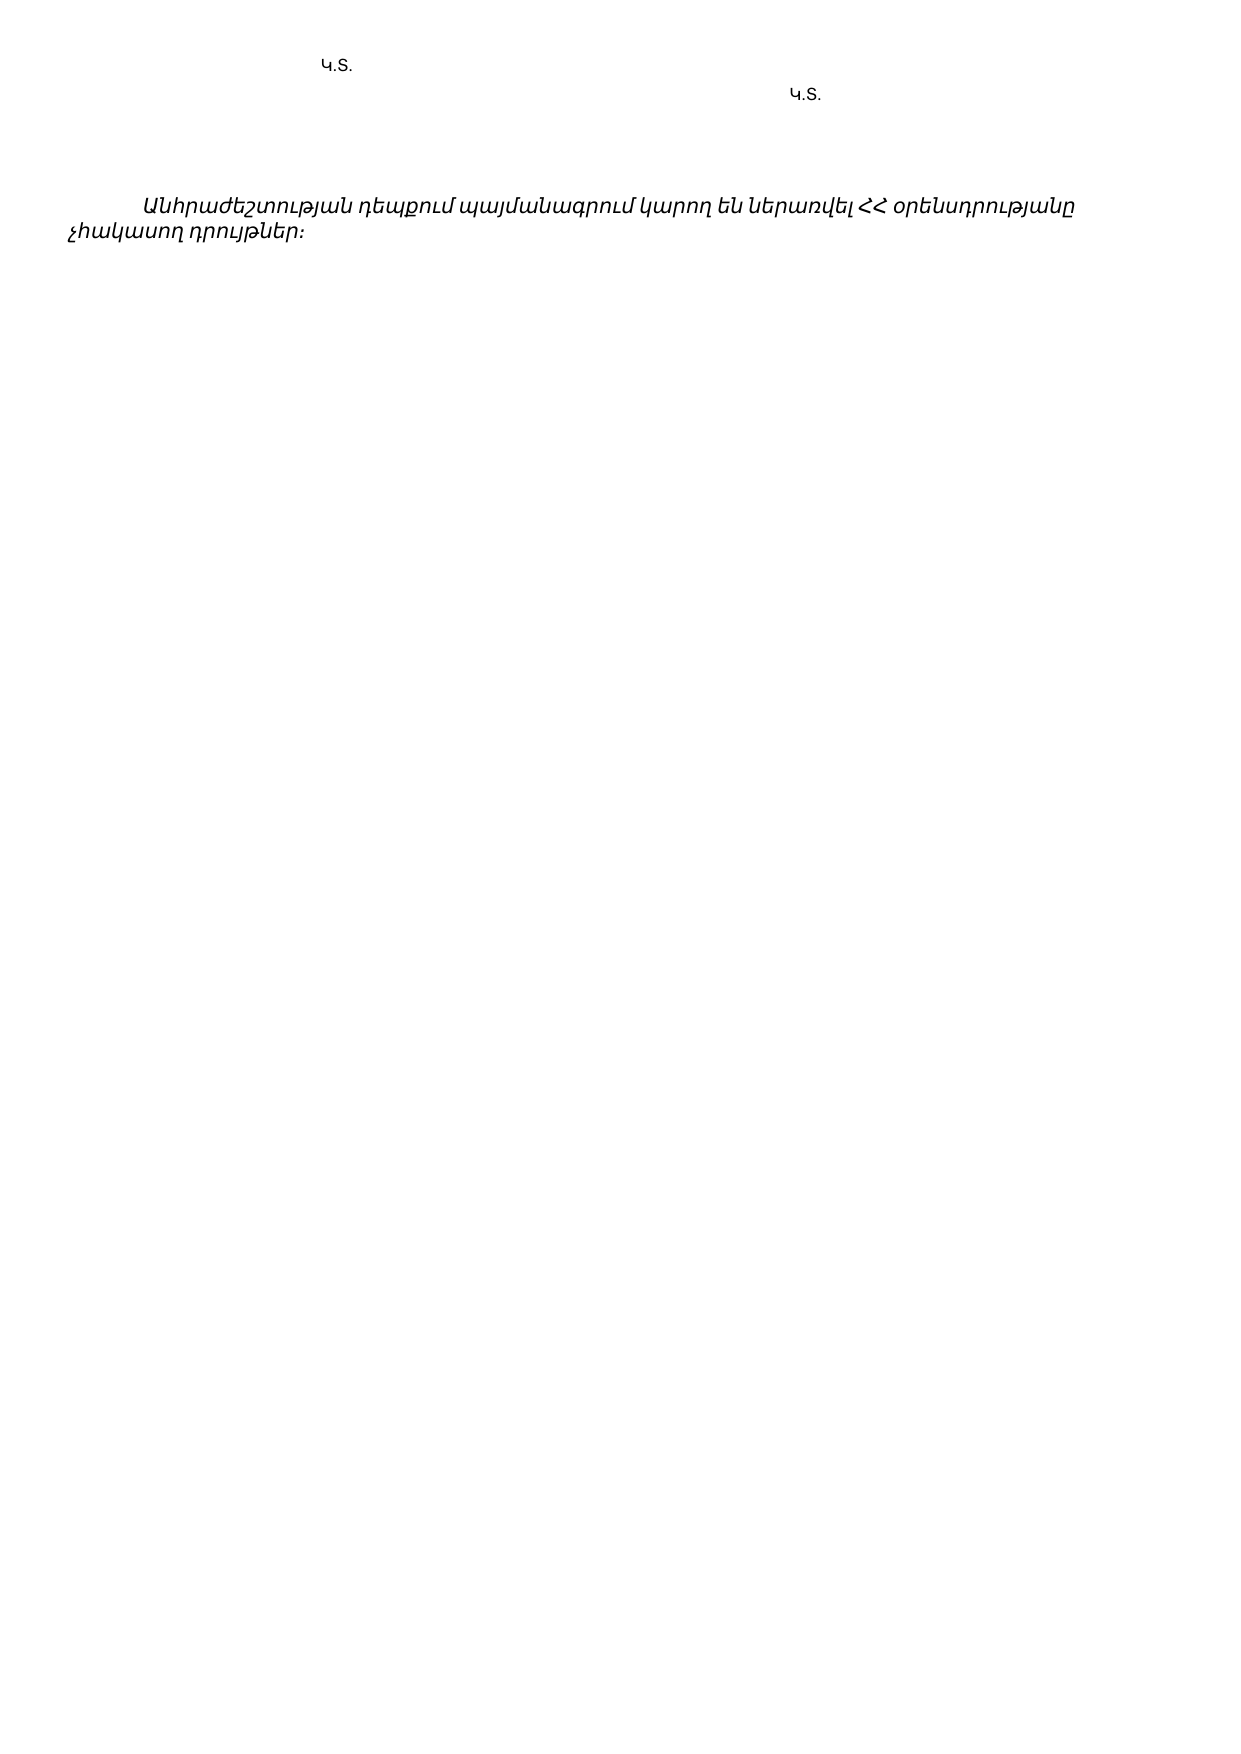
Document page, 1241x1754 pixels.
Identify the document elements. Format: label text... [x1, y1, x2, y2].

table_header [155, 56, 627, 167]
text Անհրաժեշտության դեպքում պայմանագրում կարող են ներառվել ՀՀ օրենսդրությանը չհակասող դրույթներ։ [69, 193, 1152, 244]
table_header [627, 56, 1056, 167]
